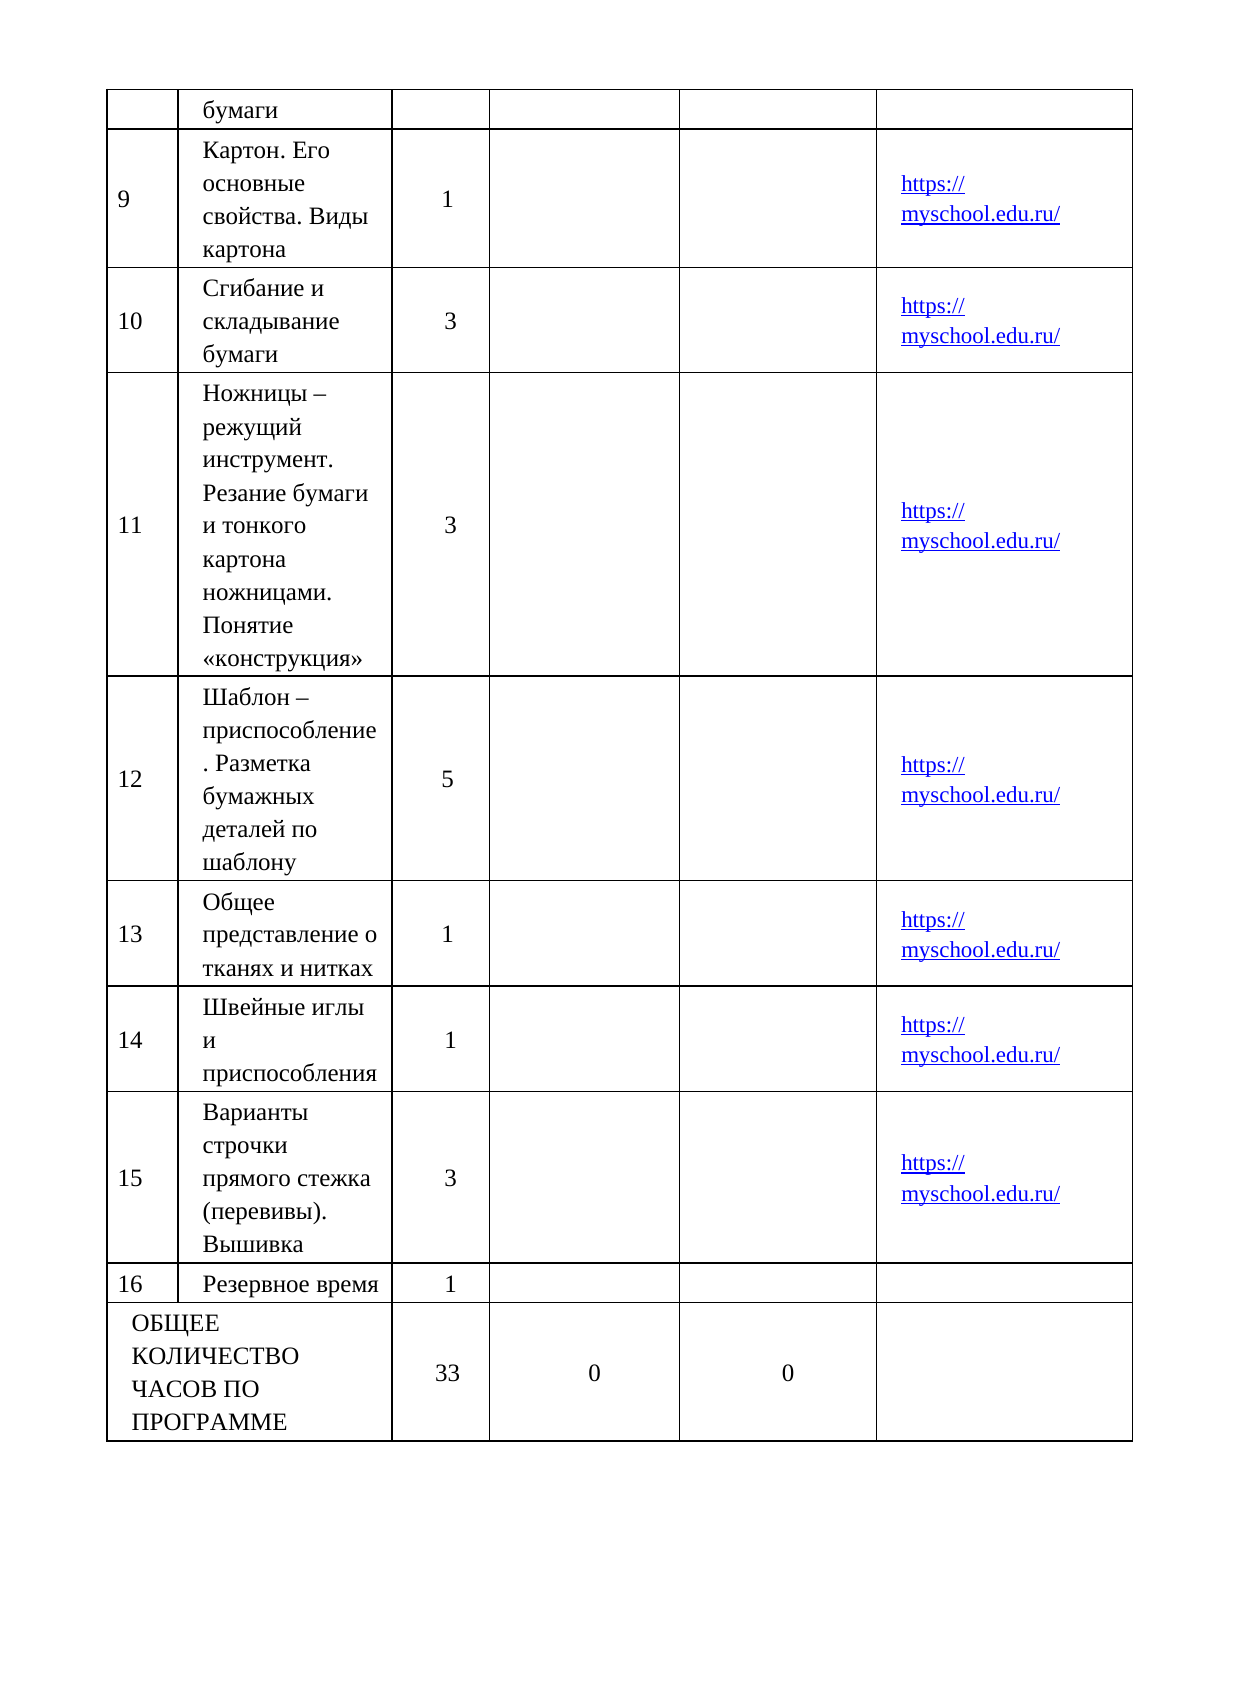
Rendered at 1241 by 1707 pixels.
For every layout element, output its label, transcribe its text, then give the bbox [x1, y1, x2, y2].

table_cell Сгибание и складывание бумаги [179, 268, 391, 372]
table_cell [490, 881, 679, 985]
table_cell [877, 130, 1132, 266]
table_cell [680, 130, 876, 266]
table_cell 1 [393, 1264, 489, 1301]
table_cell https://myschool.edu.ru/ [877, 1092, 1132, 1262]
table_cell 12 [108, 677, 177, 880]
table_cell [680, 987, 876, 1091]
table_cell 5 [393, 677, 489, 880]
table_cell https://myschool.edu.ru/ [877, 881, 1132, 985]
table_cell 10 [108, 268, 177, 372]
table_cell [877, 1303, 1132, 1440]
table_cell ОБЩЕЕ КОЛИЧЕСТВО ЧАСОВ ПО ПРОГРАММЕ [108, 1303, 391, 1440]
table_cell 3 [393, 373, 489, 675]
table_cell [877, 90, 1132, 128]
table_cell Общее представление о тканях и нитках [179, 881, 391, 985]
table_cell https://myschool.edu.ru/ [877, 268, 1132, 372]
table_cell 8 [108, 90, 177, 128]
table_cell [490, 1092, 679, 1262]
table_cell [680, 268, 876, 372]
table_cell [680, 1092, 876, 1262]
table_cell https://myschool.edu.ru/ [877, 677, 1132, 880]
table_cell [680, 1264, 876, 1301]
table_cell 0 [680, 1303, 876, 1440]
table_cell 9 [108, 130, 177, 266]
table_cell [680, 677, 876, 880]
table_cell 1 [393, 130, 489, 266]
table_cell [490, 90, 679, 128]
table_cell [179, 90, 391, 128]
table_cell 11 [108, 373, 177, 675]
table_cell Картон. Его основные свойства. Виды картона [179, 130, 391, 266]
table_cell [877, 1264, 1132, 1301]
table_cell [680, 373, 876, 675]
table_cell Резервное время [179, 1264, 391, 1301]
table_cell Ножницы – режущий инструмент. Резание бумаги и тонкого картона ножницами. Понятие «конструкция» [179, 373, 391, 675]
table_cell https://myschool.edu.ru/ [877, 987, 1132, 1091]
table_cell 16 [108, 1264, 177, 1301]
table_cell [490, 373, 679, 675]
table_cell [490, 268, 679, 372]
table_cell Шаблон – приспособление. Разметка бумажных деталей по шаблону [179, 677, 391, 880]
table_cell 1 [393, 987, 489, 1091]
table_cell [490, 1264, 679, 1301]
table_cell 1 [393, 90, 489, 128]
table_cell Варианты строчки прямого стежка (перевивы). Вышивка [179, 1092, 391, 1262]
table_cell [490, 677, 679, 880]
table_cell [490, 130, 679, 266]
table_cell 15 [108, 1092, 177, 1262]
table_cell [680, 881, 876, 985]
table_cell 0 [490, 1303, 679, 1440]
table_cell 1 [393, 881, 489, 985]
table_cell 14 [108, 987, 177, 1091]
table_cell [490, 987, 679, 1091]
table_cell 33 [393, 1303, 489, 1440]
table_cell 13 [108, 881, 177, 985]
table_cell [680, 90, 876, 128]
table_cell 3 [393, 1092, 489, 1262]
table_cell Швейные иглы и приспособления [179, 987, 391, 1091]
table_cell https://myschool.edu.ru/ [877, 373, 1132, 675]
table_cell 3 [393, 268, 489, 372]
